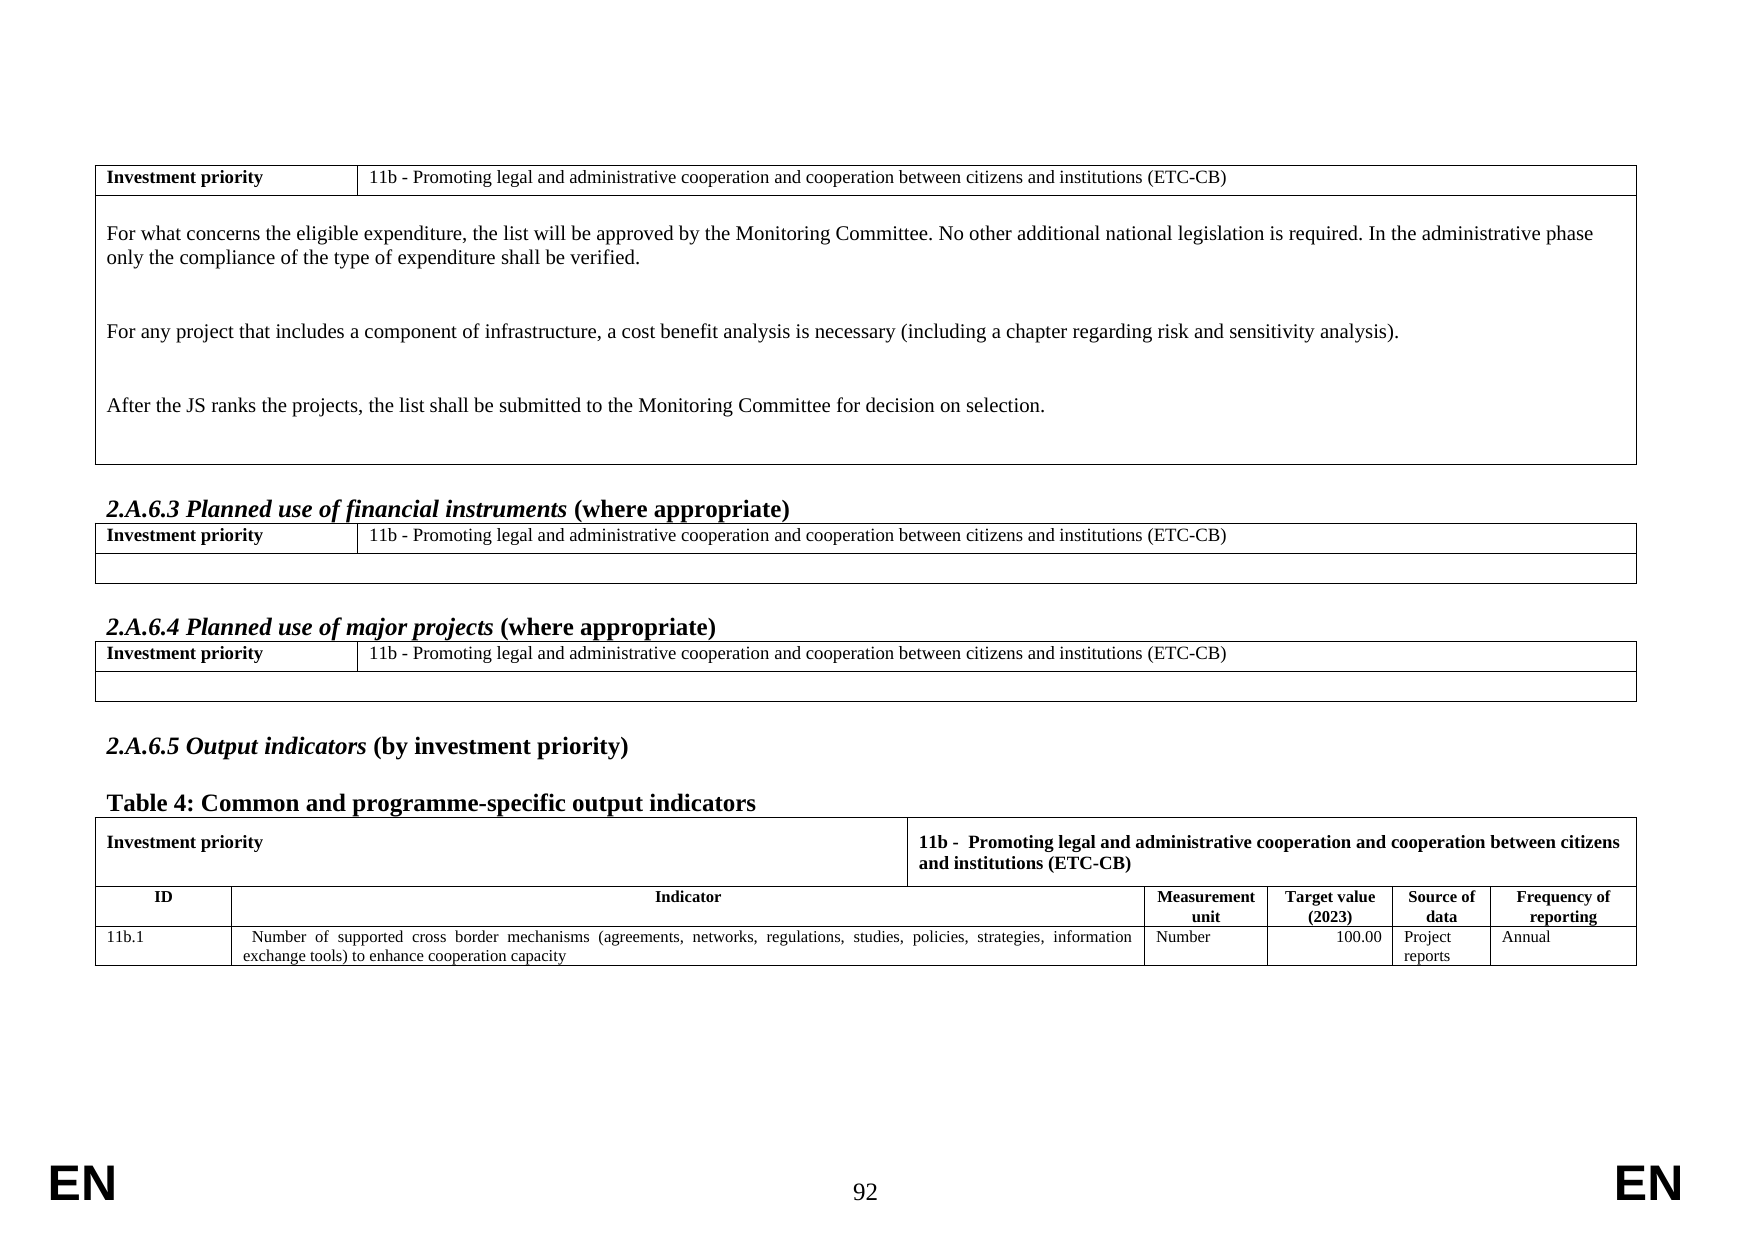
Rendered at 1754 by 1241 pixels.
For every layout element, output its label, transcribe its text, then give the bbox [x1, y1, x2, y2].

table_header Investment priority [96, 524, 357, 552]
text 2.A.6.3 Planned use of financial instruments (where appropriate) [106, 494, 1647, 522]
table_header Investment priority [96, 166, 357, 195]
table_cell Source of data [1393, 887, 1490, 926]
table_cell ID [96, 887, 231, 926]
table_header 11b - Promoting legal and administrative cooperation and cooperation between citizens and institutions (ETC-CB) [358, 524, 1636, 552]
table_cell Project reports [1393, 927, 1490, 965]
table_header 11b - Promoting legal and administrative cooperation and cooperation between citizens and institutions (ETC-CB) [908, 818, 1636, 886]
table_cell Measurement unit [1145, 887, 1267, 926]
table_cell [96, 672, 1636, 701]
table_cell Annual [1491, 927, 1636, 965]
table_cell [96, 554, 1636, 582]
table_cell Indicator [232, 887, 1144, 926]
table_cell Number [1145, 927, 1267, 965]
table_cell Target value (2023) [1268, 887, 1392, 926]
table_cell 11b.1 [96, 927, 231, 965]
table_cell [96, 196, 1636, 464]
table_header 11b - Promoting legal and administrative cooperation and cooperation between citizens and institutions (ETC-CB) [358, 642, 1636, 671]
table_cell 100.00 [1268, 927, 1392, 965]
table_header 11b - Promoting legal and administrative cooperation and cooperation between citizens and institutions (ETC-CB) [358, 166, 1636, 195]
text 2.A.6.4 Planned use of major projects (where appropriate) [106, 612, 1647, 641]
text Table 4: Common and programme-specific output indicators [106, 788, 1647, 817]
table_cell Frequency of reporting [1491, 887, 1636, 926]
text 2.A.6.5 Output indicators (by investment priority) [106, 731, 1647, 759]
table_header Investment priority [96, 818, 907, 886]
table_header Investment priority [96, 642, 357, 671]
